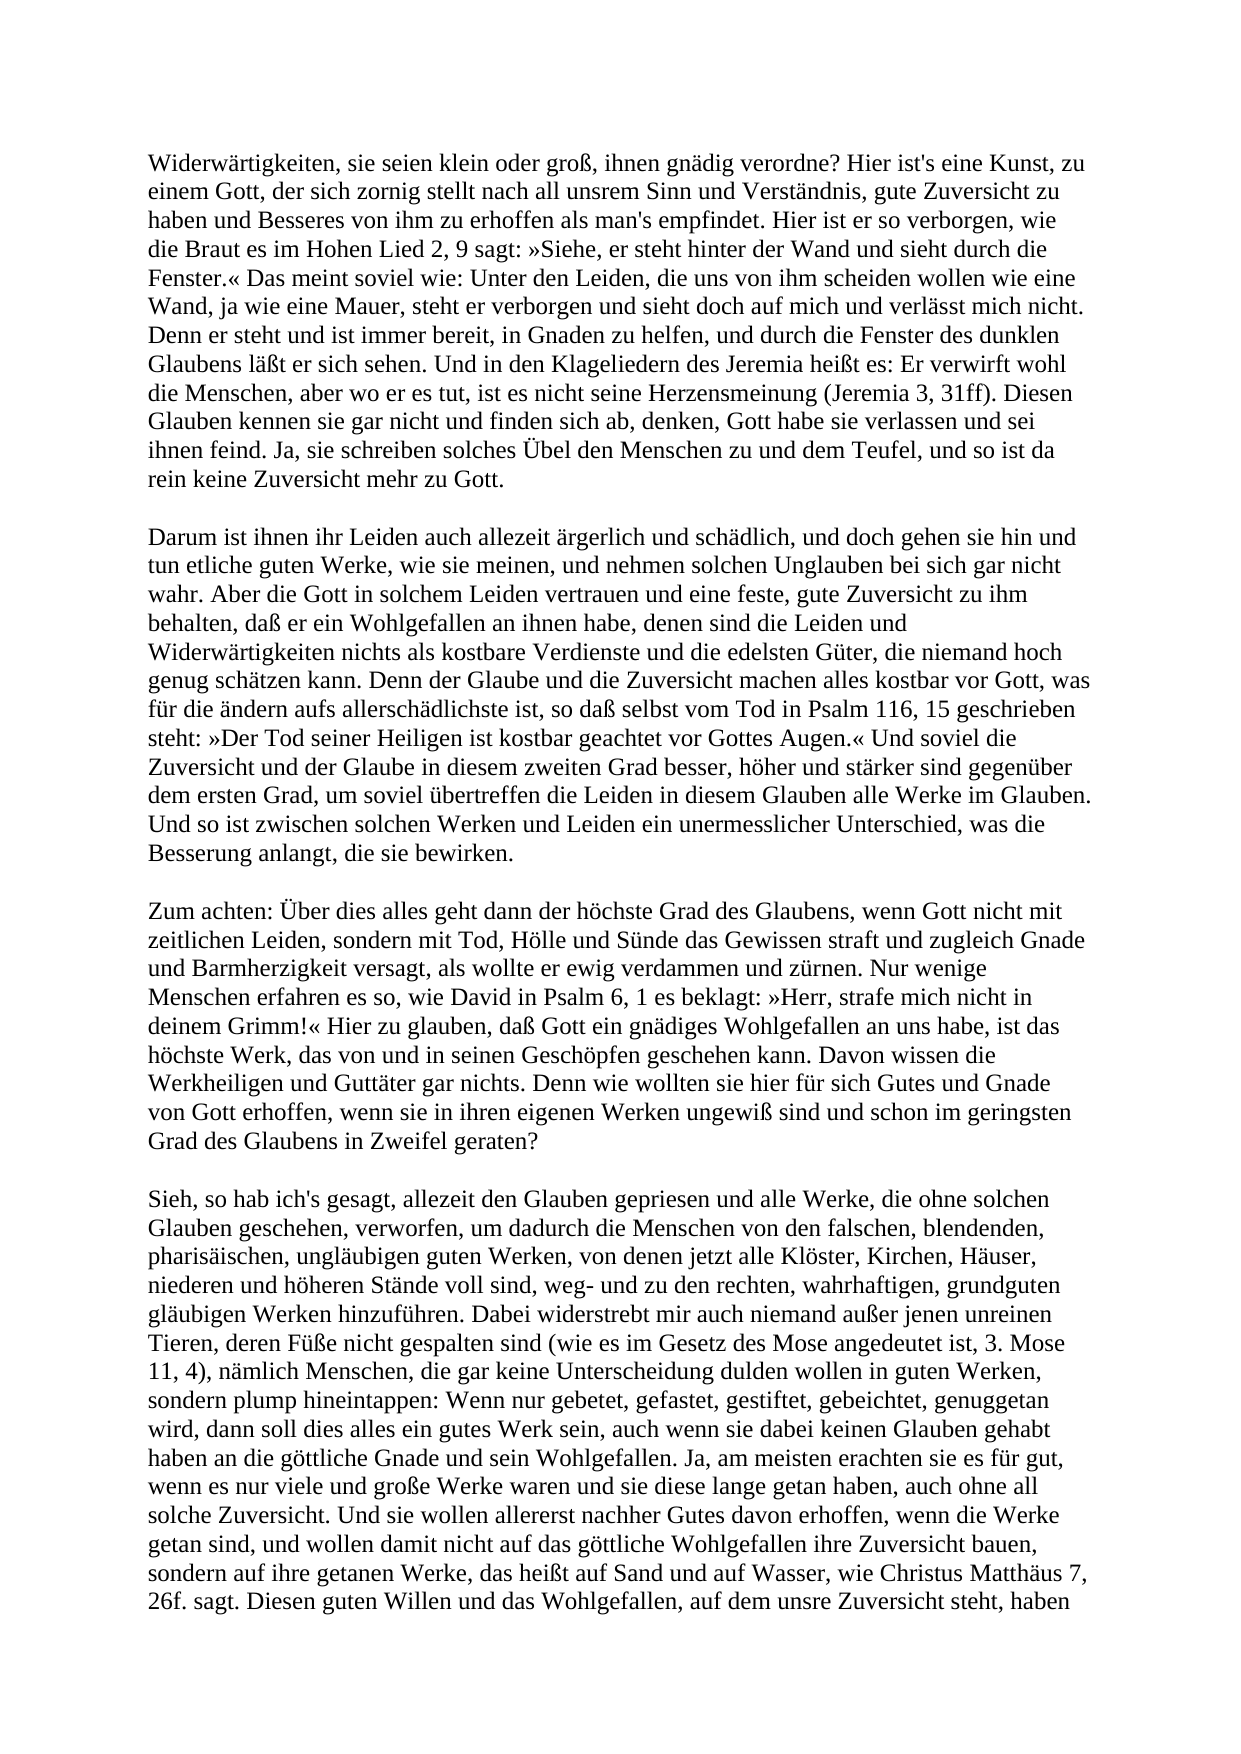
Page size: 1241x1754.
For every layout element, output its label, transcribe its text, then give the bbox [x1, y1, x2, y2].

text Zum achten: Über dies alles geht dann der höchste Grad des Glaubens, wenn Gott nicht mit zeitlichen Leiden, sondern mit Tod, Hölle und Sünde das Gewissen straft und zugleich Gnade und Barmherzigkeit versagt, als wollte er ewig verdammen und zürnen. Nur wenige Menschen erfahren es so, wie David in Psalm 6, 1 es beklagt: »Herr, strafe mich nicht in deinem Grimm!« Hier zu glauben, daß Gott ein gnädiges Wohlgefallen an uns habe, ist das höchste Werk, das von und in seinen Geschöpfen geschehen kann. Davon wissen die Werkheiligen und Guttäter gar nichts. Denn wie wollten sie hier für sich Gutes und Gnade von Gott erhoffen, wenn sie in ihren eigenen Werken ungewiß sind und schon im geringsten Grad des Glaubens in Zweifel geraten? [148, 896, 1093, 1155]
text Darum ist ihnen ihr Leiden auch allezeit ärgerlich und schädlich, und doch gehen sie hin und tun etliche guten Werke, wie sie meinen, und nehmen solchen Unglauben bei sich gar nicht wahr. Aber die Gott in solchem Leiden vertrauen und eine feste, gute Zuversicht zu ihm behalten, daß er ein Wohlgefallen an ihnen habe, denen sind die Leiden und Widerwärtigkeiten nichts als kostbare Verdienste und die edelsten Güter, die niemand hoch genug schätzen kann. Denn der Glaube und die Zuversicht machen alles kostbar vor Gott, was für die ändern aufs allerschädlichste ist, so daß selbst vom Tod in Psalm 116, 15 geschrieben steht: »Der Tod seiner Heiligen ist kostbar geachtet vor Gottes Augen.« Und soviel die Zuversicht und der Glaube in diesem zweiten Grad besser, höher und stärker sind gegenüber dem ersten Grad, um soviel übertreffen die Leiden in diesem Glauben alle Werke im Glauben. Und so ist zwischen solchen Werken und Leiden ein unermesslicher Unterschied, was die Besserung anlangt, die sie bewirken. [148, 522, 1093, 867]
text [148, 148, 1093, 493]
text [148, 1184, 1093, 1615]
